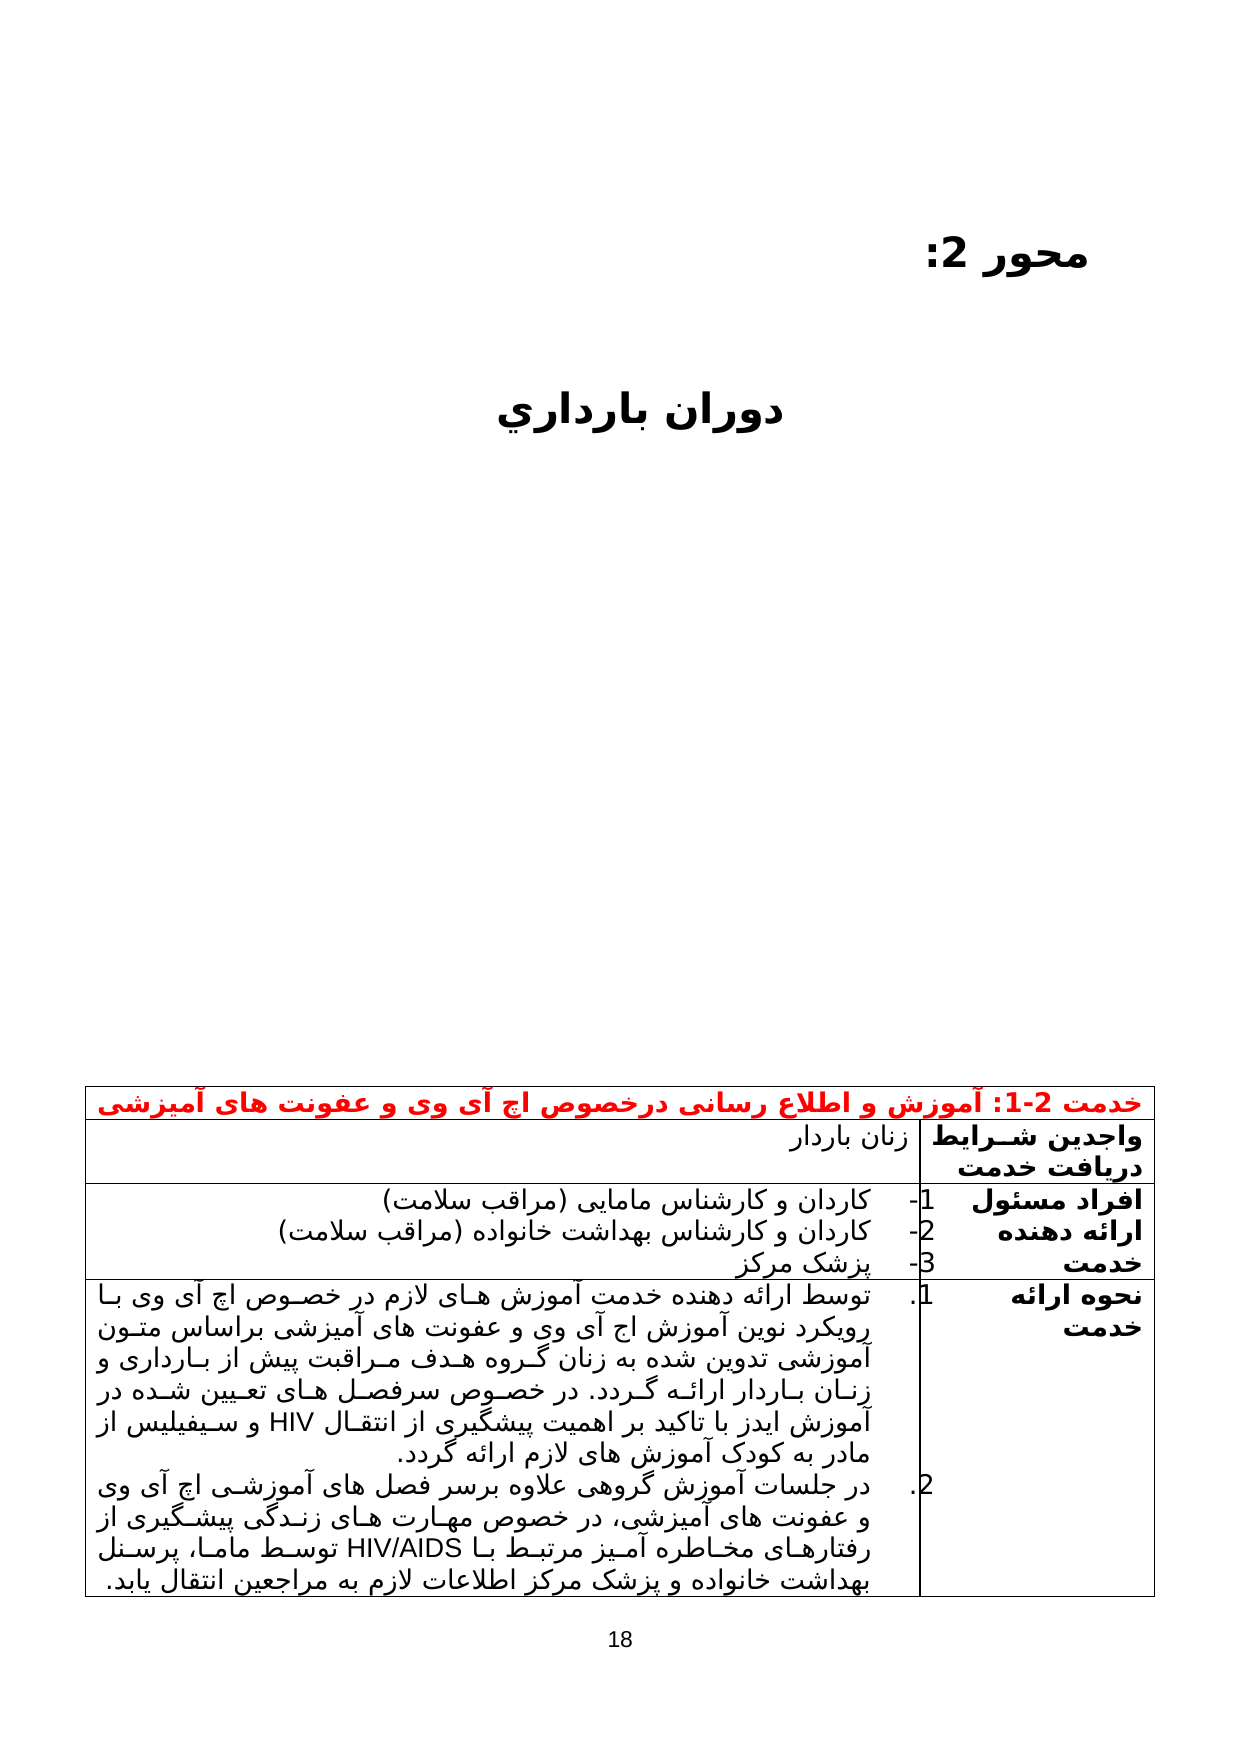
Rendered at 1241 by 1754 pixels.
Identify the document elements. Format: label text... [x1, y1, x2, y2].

table_cell زنان باردار [86, 1120, 919, 1183]
text محور 2: [150, 229, 1090, 278]
text دوران بارداري [150, 385, 1090, 434]
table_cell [86, 1280, 919, 1596]
table_cell نحوه ارائه خدمت [921, 1280, 1154, 1596]
table_cell کاردان و کارشناس مامایی (مراقب سلامت) کاردان و کارشناس بهداشت خانواده (مراقب سلامت) پزشک مرکز [86, 1184, 919, 1279]
table_header خدمت 2-1: آموزش و اطلاع رسانی درخصوص اچ آی وی و عفونت های آمیزشی [86, 1087, 1154, 1119]
table_cell واجدین شرایط دریافت خدمت [921, 1120, 1154, 1183]
table_cell افراد مسئول ارائه دهنده خدمت [921, 1184, 1154, 1279]
